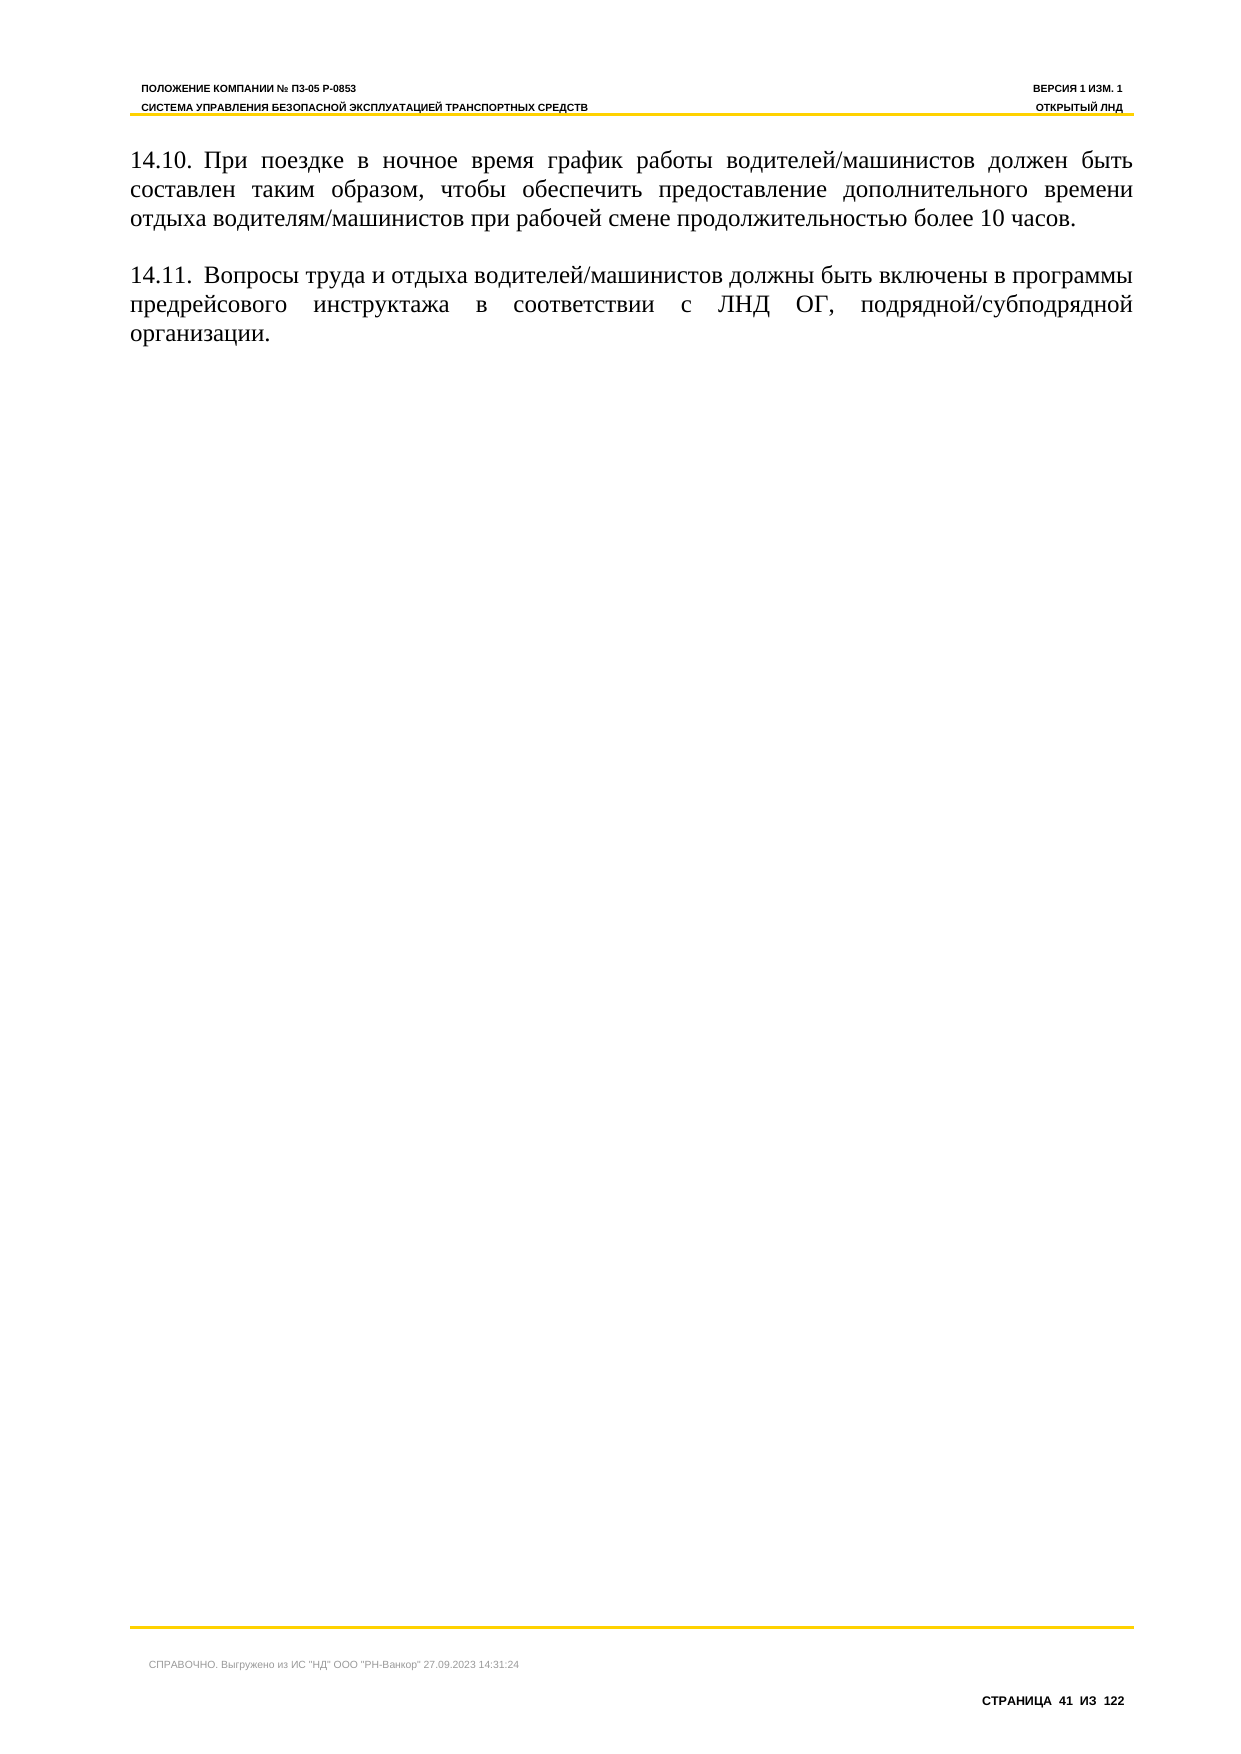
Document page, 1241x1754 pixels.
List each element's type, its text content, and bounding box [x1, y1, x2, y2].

text 14.10. При поездке в ночное время график работы водителей/машинистов должен быть составлен таким образом, чтобы обеспечить предоставление дополнительного времени отдыха водителям/машинистов при рабочей смене продолжительностью более 10 часов. [130, 145, 1134, 231]
text 14.11. Вопросы труда и отдыха водителей/машинистов должны быть включены в программы предрейсового инструктажа в соответствии с ЛНД ОГ, подрядной/субподрядной организации. [130, 260, 1134, 346]
